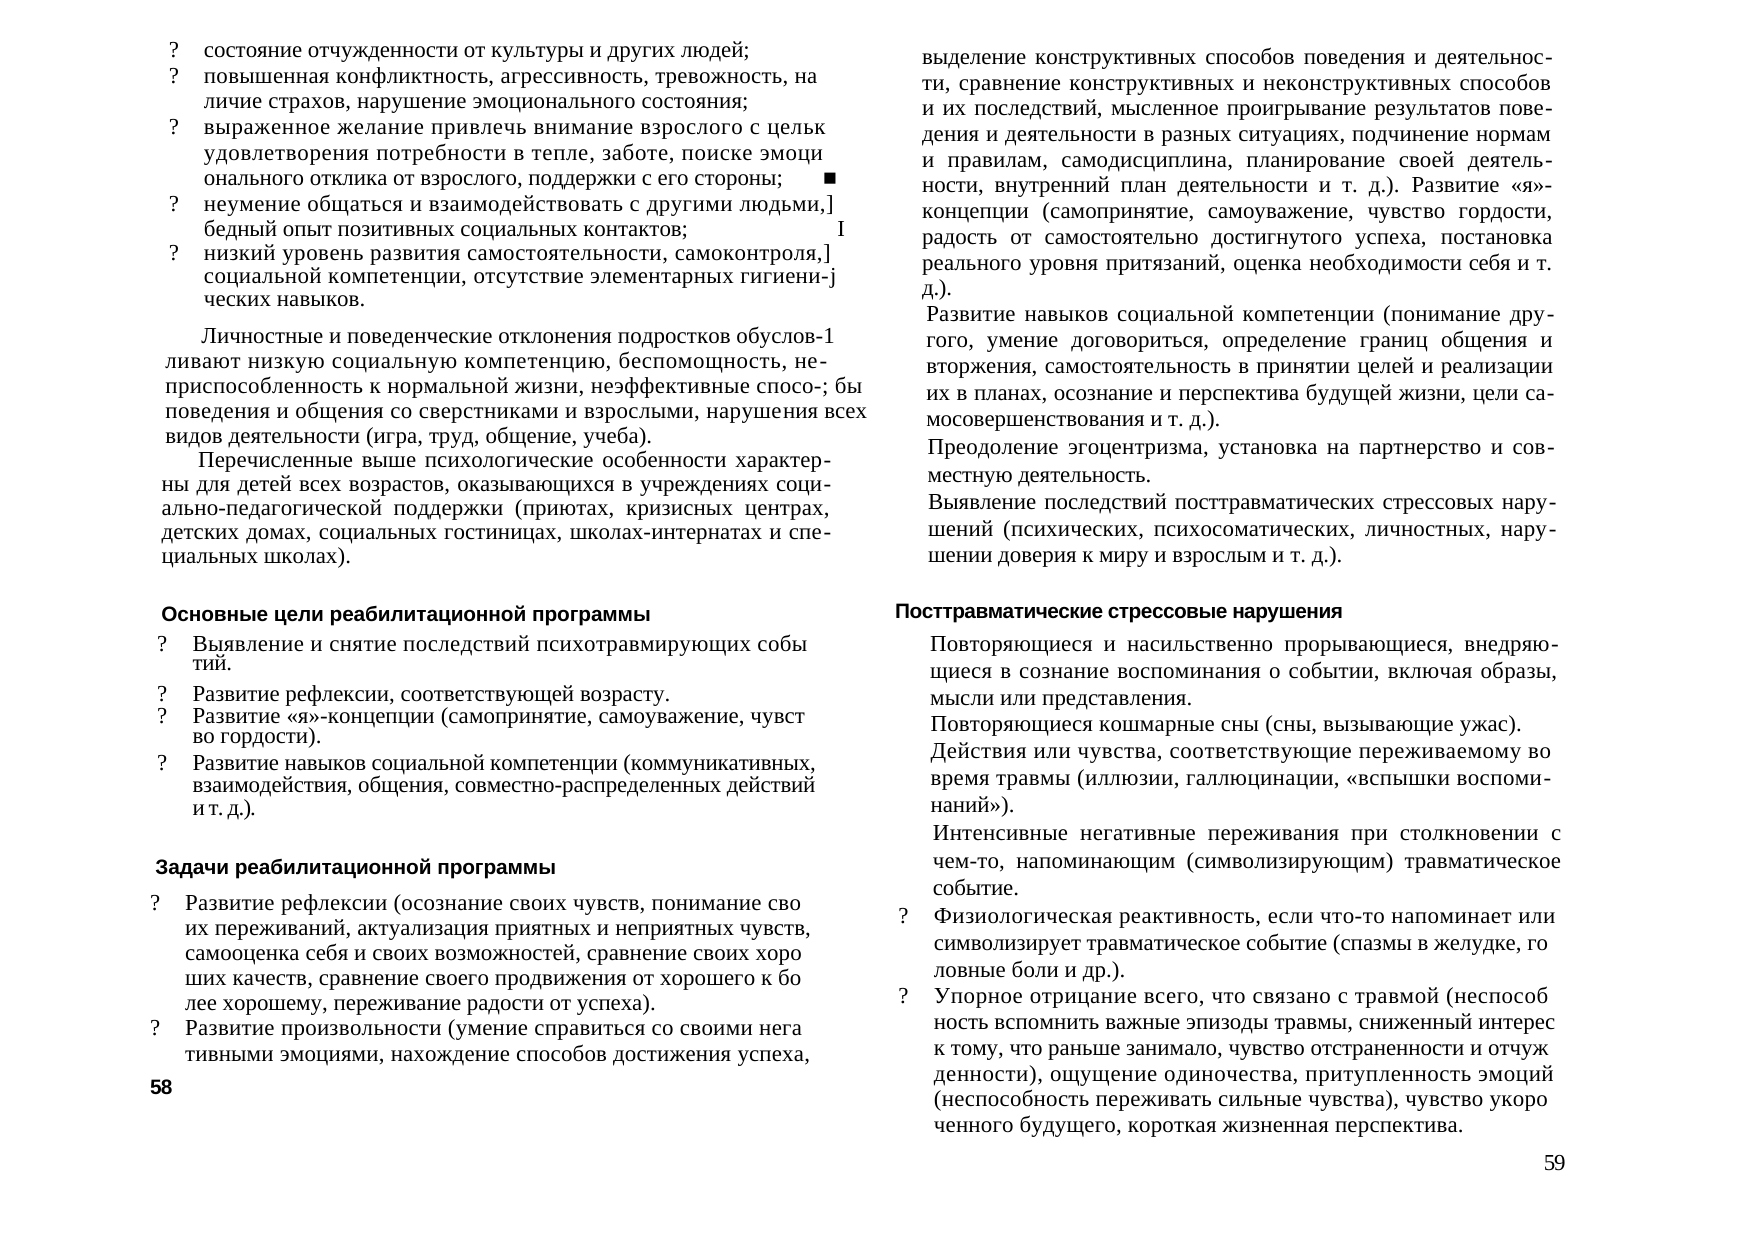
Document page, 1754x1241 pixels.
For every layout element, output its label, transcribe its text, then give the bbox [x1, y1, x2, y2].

text Задачи реабилитационной программы [155, 855, 870, 879]
text 58 [150, 1075, 870, 1099]
text выделение конструктивных способов поведения и деятельности, сравнение конструктивных и неконструктивных способов и их последствий, мысленное проигрывание результатов поведения и деятельности в разных ситуациях, подчинение нормам и правилам, самодисциплина, планирование своей деятельности, внутренний план деятельности и т. д.). Развитие «я»-концепции (самопринятие, самоуважение, чувство гордости, радость от самостоятельно достигнутого успеха, постановка реального уровня притязаний, оценка необходимости себя и т. д.). [922, 44, 1552, 301]
list повышенная конфликтность, агрессивность, тревожность, на личие страхов, нарушение эмоционального состояния; [169, 63, 870, 114]
list Выявление и снятие последствий психотравмирующих собы тий. [157, 635, 870, 674]
list неумение общаться и взаимодействовать с другими людьми,] бедный опыт позитивных социальных контактов; I [169, 191, 870, 242]
list Развитие рефлексии, соответствующей возрасту. [157, 680, 870, 706]
text Интенсивные негативные переживания при столкновении с чем-то, напоминающим (символизирующим) травматическое событие. [933, 818, 1562, 901]
text Основные цели реабилитационной программы [161, 602, 870, 626]
list Развитие навыков социальной компетенции (коммуникативных, взаимодействия, общения, совместно-распределенных действий и т. д.). [157, 752, 870, 820]
text Личностные и поведенческие отклонения подростков обуслов-1 ливают низкую социальную компетенцию, беспомощность, неприспособленность к нормальной жизни, неэффективные спосо-; бы поведения и общения со сверстниками и взрослыми, нарушения всех видов деятельности (игра, труд, общение, учеба). [165, 323, 870, 448]
text 59 [895, 1149, 1566, 1175]
text Перечисленные выше психологические особенности характерны для детей всех возрастов, оказывающихся в учреждениях социально-педагогической поддержки (приютах, кризисных центрах, детских домах, социальных гостиницах, школах-интернатах и специальных школах). [161, 448, 831, 568]
list Развитие произвольности (умение справиться со своими нега тивными эмоциями, нахождение способов достижения успеха, [150, 1015, 870, 1066]
list выраженное желание привлечь внимание взрослого с цельк удовлетворения потребности в тепле, заботе, поиске эмоци онального отклика от взрослого, поддержки с его стороны; ■ [169, 114, 870, 191]
text Преодоление эгоцентризма, установка на партнерство и совместную деятельность. [927, 431, 1554, 489]
list Упорное отрицание всего, что связано с травмой (неспособ ность вспомнить важные эпизоды травмы, сниженный интерес к тому, что раньше занимало, чувство отстраненности и отчуж денности), ощущение одиночества, притупленность эмоций (неспособность переживать сильные чувства), чувство укоро ченного будущего, короткая жизненная перспектива. [898, 983, 1566, 1138]
text Повторяющиеся и насильственно прорывающиеся, внедряющиеся в сознание воспоминания о событии, включая образы, мысли или представления. [930, 630, 1558, 710]
text Выявление последствий посттравматических стрессовых нарушений (психических, психосоматических, личностных, нарушении доверия к миру и взрослым и т. д.). [928, 489, 1556, 567]
list Развитие «я»-концепции (самопринятие, самоуважение, чувст во гордости). [157, 706, 870, 748]
text Посттравматические стрессовые нарушения [895, 599, 1566, 623]
text Развитие навыков социальной компетенции (понимание другого, умение договориться, определение границ общения и вторжения, самостоятельность в принятии целей и реализации их в планах, осознание и перспектива будущей жизни, цели самосовершенствования и т. д.). [926, 301, 1554, 431]
list низкий уровень развития самостоятельности, самоконтроля,] социальной компетенции, отсутствие элементарных гигиени-j ческих навыков. [169, 242, 870, 311]
list Развитие рефлексии (осознание своих чувств, понимание сво их переживаний, актуализация приятных и неприятных чувств, самооценка себя и своих возможностей, сравнение своих хоро ших качеств, сравнение своего продвижения от хорошего к бо лее хорошему, переживание радости от успеха). [150, 890, 870, 1015]
list Физиологическая реактивность, если что-то напоминает или символизирует травматическое событие (спазмы в желудке, го ловные боли и др.). [898, 901, 1566, 983]
list состояние отчужденности от культуры и других людей; [169, 37, 870, 63]
text Повторяющиеся кошмарные сны (сны, вызывающие ужас). Действия или чувства, соответствующие переживаемому во время травмы (иллюзии, галлюцинации, «вспышки воспоминаний»). [930, 710, 1566, 818]
